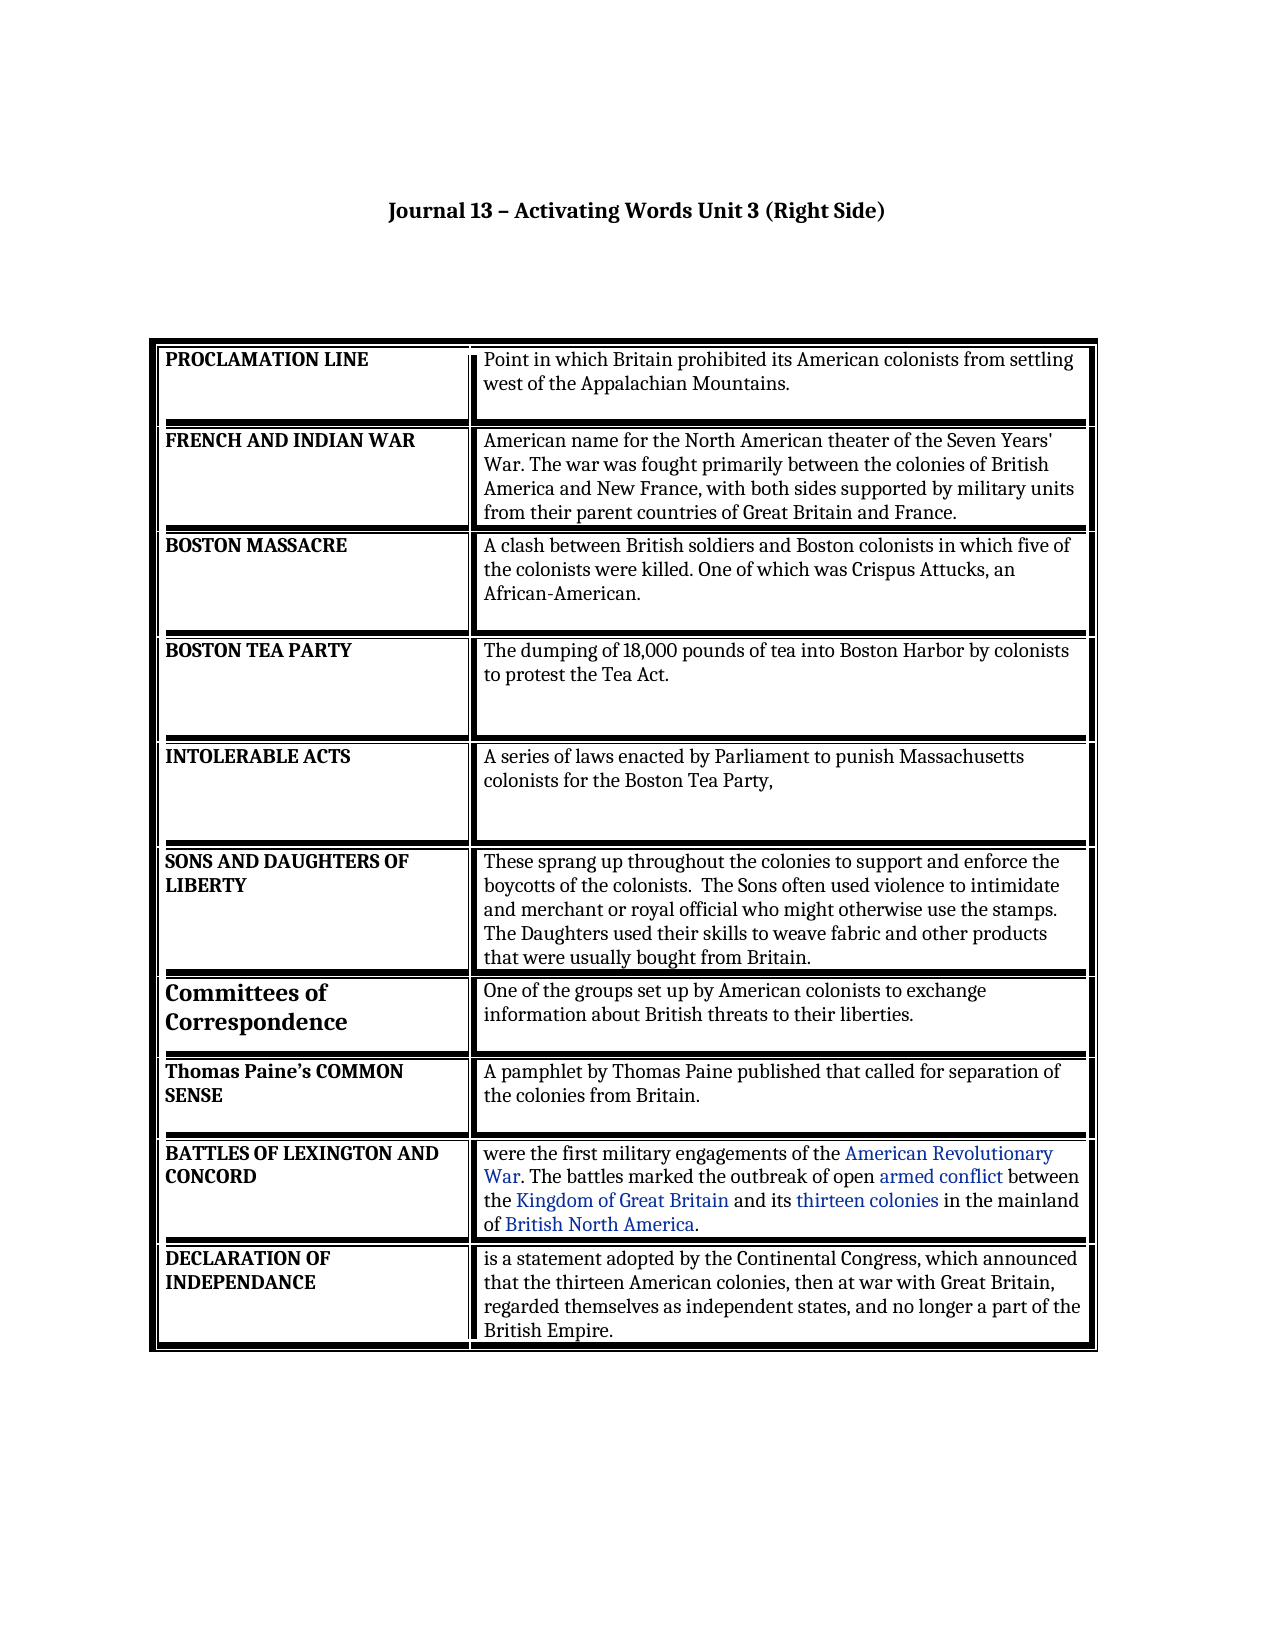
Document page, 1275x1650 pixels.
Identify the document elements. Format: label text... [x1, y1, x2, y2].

table_cell were the first military engagements of the American Revolutionary War. The battles marked the outbreak of open armed conflict between the Kingdom of Great Britain and its thirteen colonies in the mainland of British North America. [473, 1132, 1093, 1237]
table_cell FRENCH AND INDIAN WAR [156, 419, 472, 524]
table_cell These sprang up throughout the colonies to support and enforce the boycotts of the colonists. The Sons often used violence to intimidate and merchant or royal official who might otherwise use the stamps. The Daughters used their skills to weave fabric and other products that were usually bought from Britain. [473, 840, 1093, 969]
table_cell BATTLES OF LEXINGTON AND CONCORD [156, 1132, 472, 1237]
table_cell INTOLERABLE ACTS [156, 735, 472, 840]
table_cell BOSTON MASSACRE [156, 525, 472, 630]
table_header Point in which Britain prohibited its American colonists from settling west of the Appalachian Mountains. [473, 348, 1089, 419]
table_cell BOSTON TEA PARTY [156, 630, 472, 735]
table_cell One of the groups set up by American colonists to exchange information about British threats to their liberties. [473, 969, 1093, 1051]
table_header PROCLAMATION LINE [156, 344, 472, 419]
table_cell American name for the North American theater of the Seven Years' War. The war was fought primarily between the colonies of British America and New France, with both sides supported by military units from their parent countries of Great Britain and France. [473, 419, 1093, 524]
table_cell A clash between British soldiers and Boston colonists in which five of the colonists were killed. One of which was Crispus Attucks, an African-American. [473, 525, 1093, 630]
table_cell Committees of Correspondence [156, 969, 472, 1051]
table_cell DECLARATION OF INDEPENDANCE [156, 1237, 472, 1342]
table_cell is a statement adopted by the Continental Congress, which announced that the thirteen American colonies, then at war with Great Britain, regarded themselves as independent states, and no longer a part of the British Empire. [473, 1237, 1093, 1342]
table_cell The dumping of 18,000 pounds of tea into Boston Harbor by colonists to protest the Tea Act. [473, 630, 1093, 735]
table_cell A pamphlet by Thomas Paine published that called for separation of the colonies from Britain. [473, 1051, 1093, 1132]
table_cell A series of laws enacted by Parliament to punish Massachusetts colonists for the Boston Tea Party, [473, 735, 1093, 840]
table_cell SONS AND DAUGHTERS OF LIBERTY [156, 840, 472, 969]
table_cell Thomas Paine’s COMMON SENSE [156, 1051, 472, 1132]
text Journal 13 – Activating Words Unit 3 (Right Side) [187, 198, 1087, 224]
